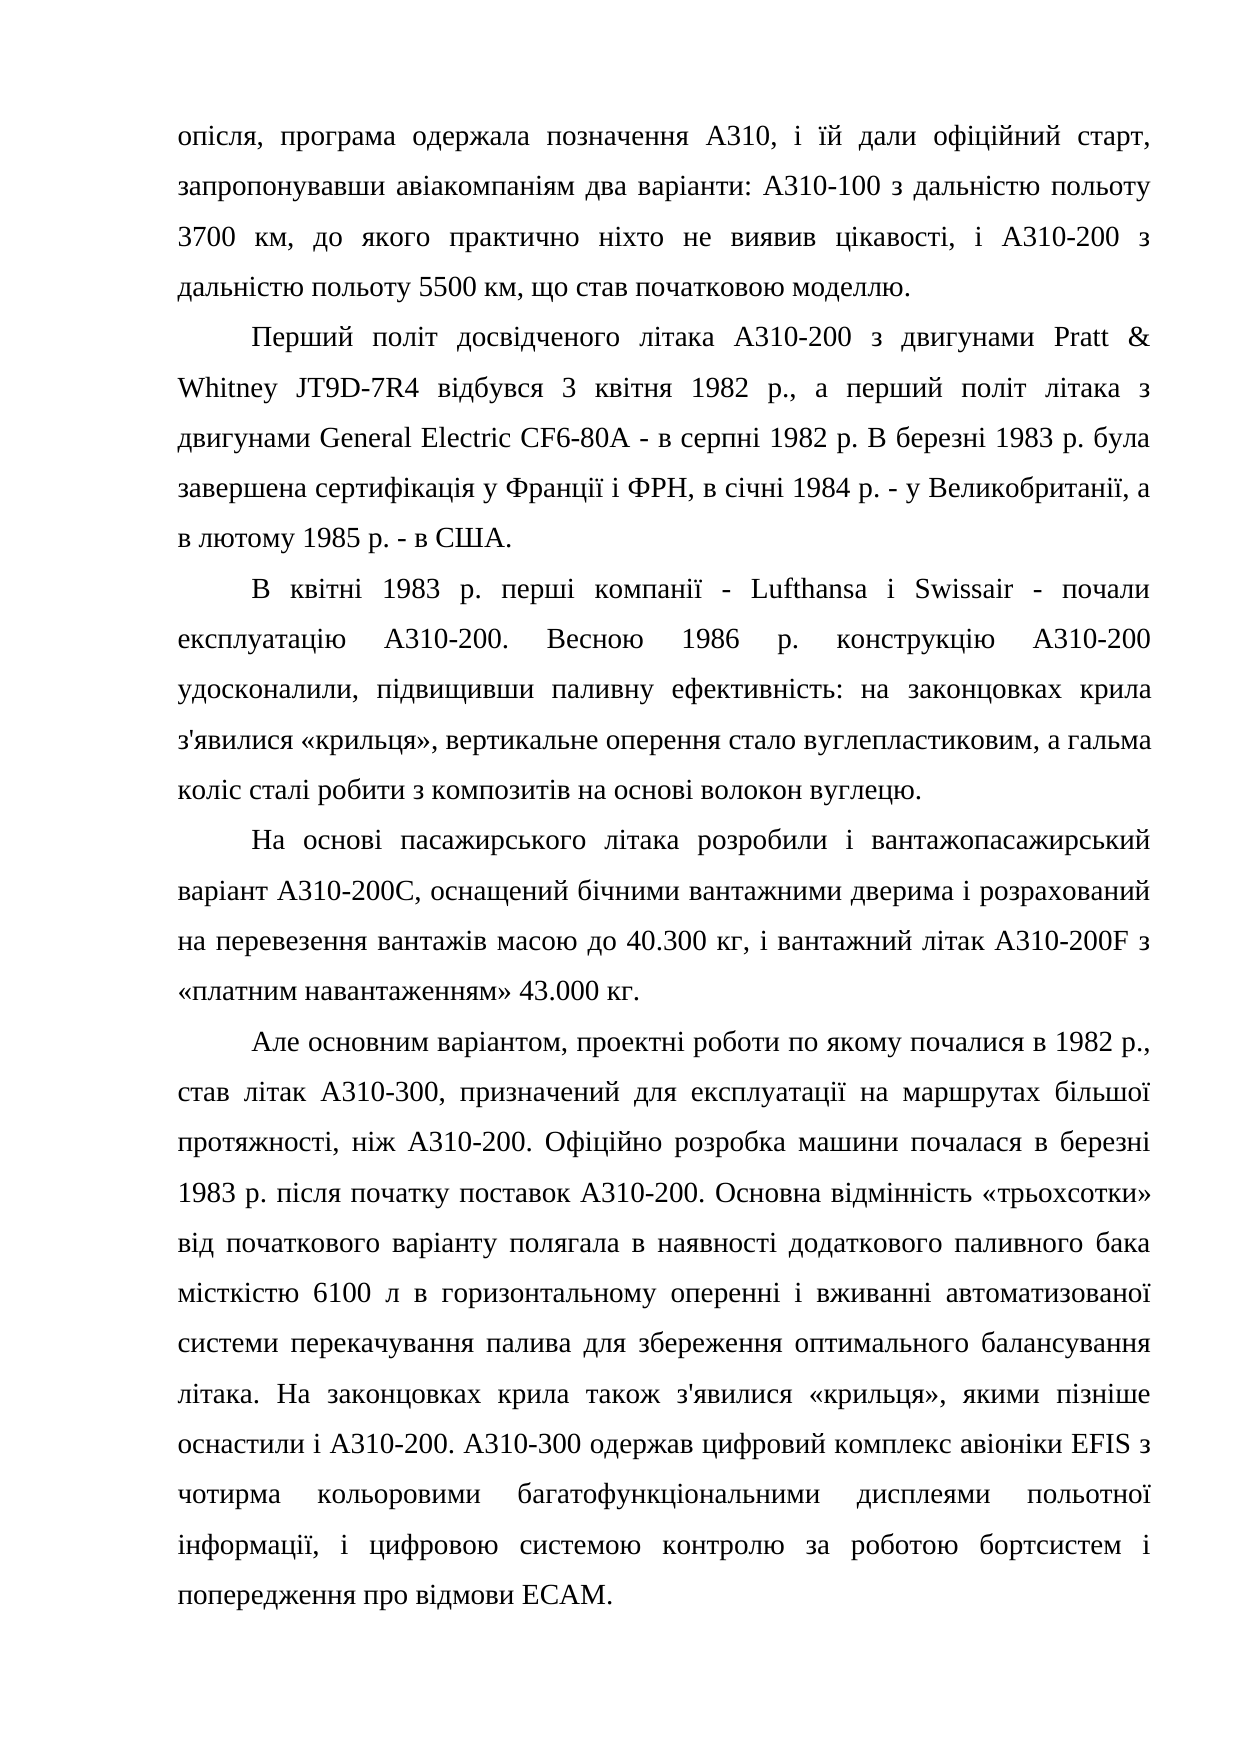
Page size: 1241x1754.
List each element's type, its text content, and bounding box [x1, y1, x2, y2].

text Але основним варіантом, проектні роботи по якому почалися в 1982 р., став літак A310-300, призначений для експлуатації на маршрутах більшої протяжності, ніж A310-200. Офіційно розробка машини почалася в березні 1983 р. після початку поставок A310-200. Основна відмінність «трьохсотки» від початкового варіанту полягала в наявності додаткового паливного бака місткістю 6100 л в горизонтальному оперенні і вживанні автоматизованої системи перекачування палива для збереження оптимального балансування літака. На законцовках крила також з'явилися «крильця», якими пізніше оснастили і A310-200. A310-300 одержав цифровий комплекс авіоніки EFIS з чотирма кольоровими багатофункціональними дисплеями польотної інформації, і цифровою системою контролю за роботою бортсистем і попередження про відмови ЕСАМ. [177, 1024, 1152, 1611]
text В квітні 1983 р. перші компанії - Lufthansa і Swissair - почали експлуатацію A310-200. Весною 1986 р. конструкцію A310-200 удосконалили, підвищивши паливну ефективність: на законцовках крила з'явилися «крильця», вертикальне оперення стало вуглепластиковим, а гальма коліс сталі робити з композитів на основі волокон вуглецю. [177, 571, 1152, 806]
text Перший політ досвідченого літака A310-200 з двигунами Pratt & Whitney JT9D-7R4 відбувся 3 квітня 1982 р., а перший політ літака з двигунами General Electric CF6-80A - в серпні 1982 р. В березні 1983 р. була завершена сертифікація у Франції і ФРН, в січні 1984 р. - у Великобританії, а в лютому 1985 р. - в США. [177, 319, 1152, 554]
text На основі пасажирського літака розробили і вантажопасажирський варіант A310-200С, оснащений бічними вантажними дверима і розрахований на перевезення вантажів масою до 40.300 кг, і вантажний літак A310-200F з «платним навантаженням» 43.000 кг. [177, 822, 1152, 1007]
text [177, 118, 1152, 303]
